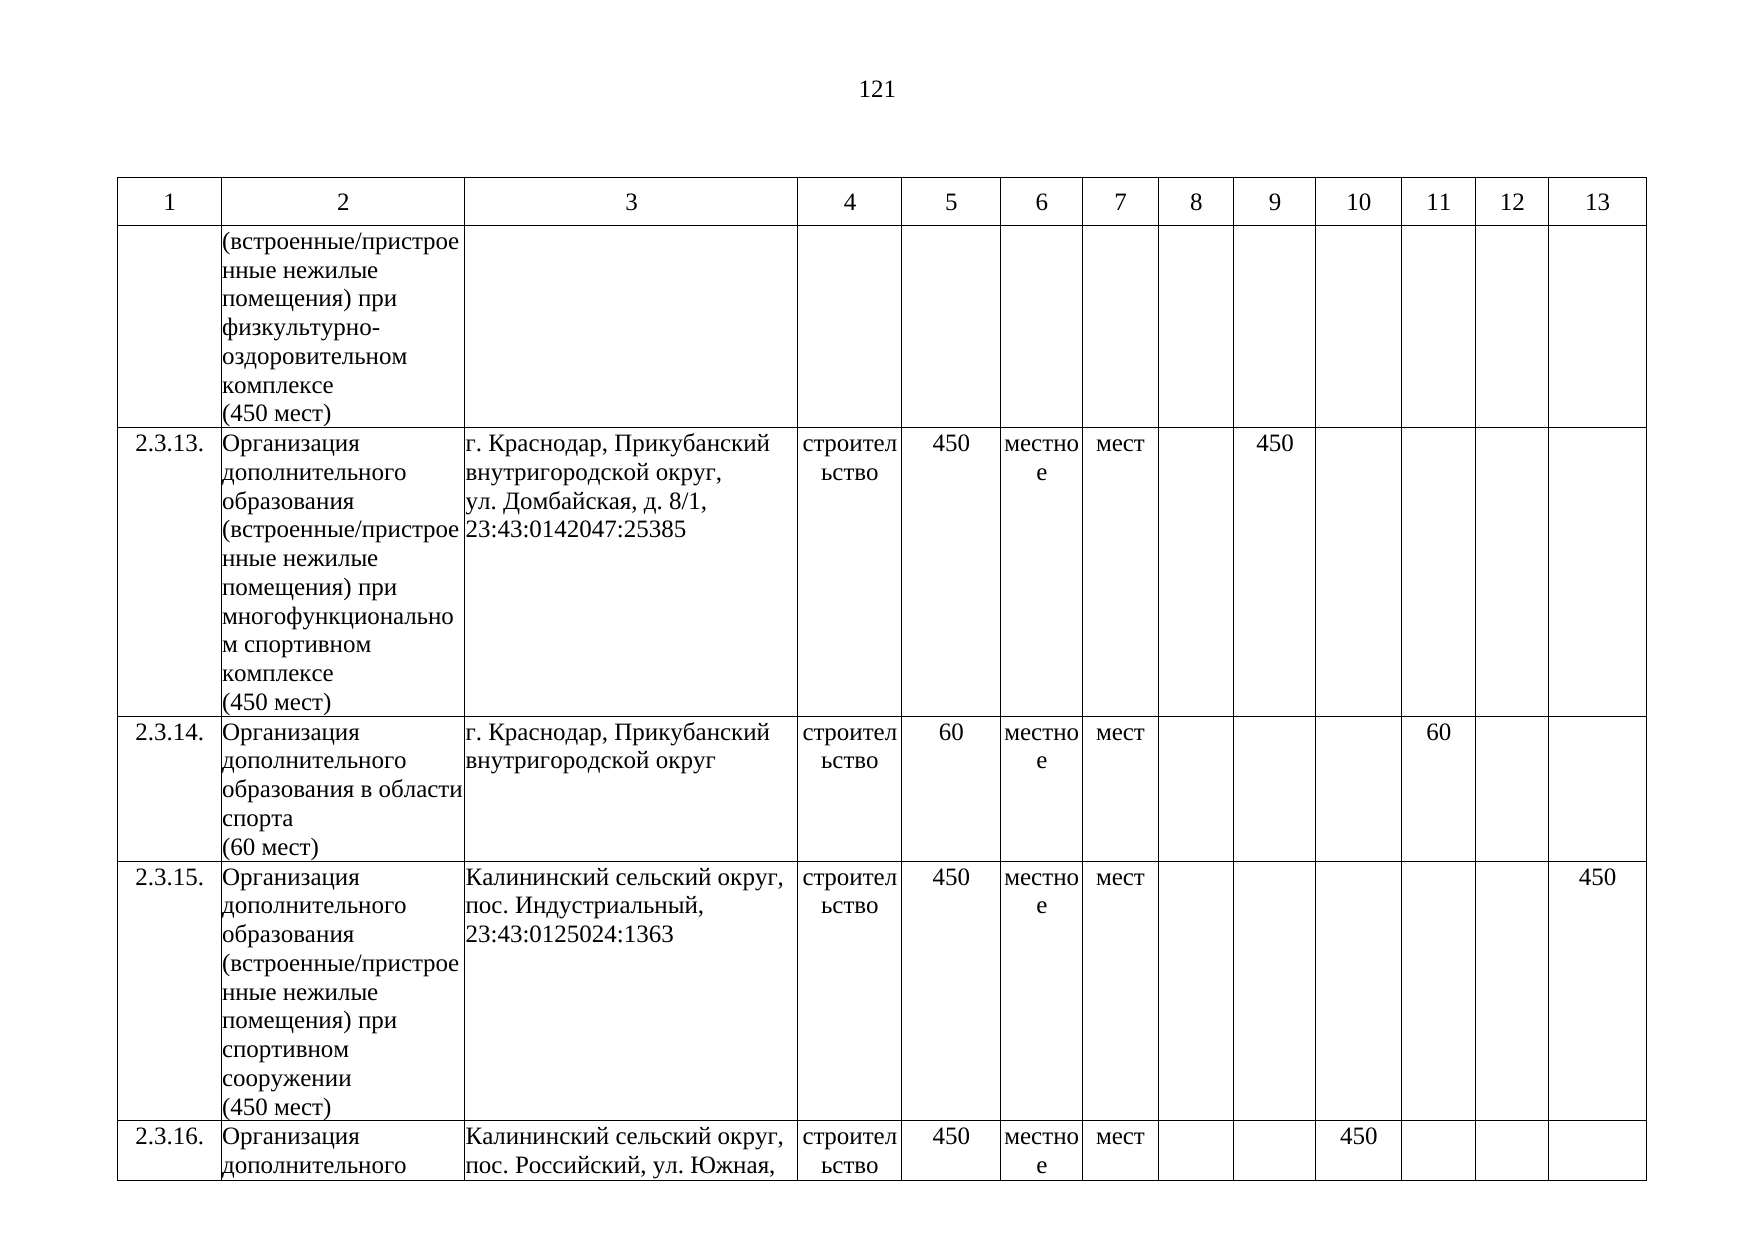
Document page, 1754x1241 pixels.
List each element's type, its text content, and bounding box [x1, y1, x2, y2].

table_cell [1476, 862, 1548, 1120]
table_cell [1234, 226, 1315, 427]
table_header 13 [1549, 178, 1646, 225]
table_header 10 [1316, 178, 1401, 225]
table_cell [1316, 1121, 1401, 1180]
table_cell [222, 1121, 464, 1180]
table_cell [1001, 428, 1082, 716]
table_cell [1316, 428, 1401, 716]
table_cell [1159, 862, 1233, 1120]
table_header 9 [1234, 178, 1315, 225]
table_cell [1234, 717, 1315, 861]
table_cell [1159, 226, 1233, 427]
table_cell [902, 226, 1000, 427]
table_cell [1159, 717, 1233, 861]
table_header 4 [798, 178, 901, 225]
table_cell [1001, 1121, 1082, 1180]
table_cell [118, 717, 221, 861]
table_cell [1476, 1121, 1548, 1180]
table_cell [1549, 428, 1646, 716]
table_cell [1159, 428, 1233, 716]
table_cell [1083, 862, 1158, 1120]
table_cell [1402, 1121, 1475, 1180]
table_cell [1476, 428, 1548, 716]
table_header 3 [465, 178, 797, 225]
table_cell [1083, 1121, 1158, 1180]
table_header 2 [222, 178, 464, 225]
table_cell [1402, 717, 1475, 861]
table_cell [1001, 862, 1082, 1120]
table_header 7 [1083, 178, 1158, 225]
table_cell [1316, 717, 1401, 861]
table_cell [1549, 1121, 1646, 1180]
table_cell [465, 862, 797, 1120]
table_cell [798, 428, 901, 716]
table_header 11 [1402, 178, 1475, 225]
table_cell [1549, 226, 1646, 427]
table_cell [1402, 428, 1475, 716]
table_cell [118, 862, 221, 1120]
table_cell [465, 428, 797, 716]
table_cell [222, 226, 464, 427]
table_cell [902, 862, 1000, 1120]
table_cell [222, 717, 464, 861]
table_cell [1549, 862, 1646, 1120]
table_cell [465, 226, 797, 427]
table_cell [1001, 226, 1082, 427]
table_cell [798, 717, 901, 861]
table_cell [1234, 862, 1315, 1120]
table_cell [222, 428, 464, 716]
table_header 12 [1476, 178, 1548, 225]
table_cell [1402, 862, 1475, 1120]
table_header 8 [1159, 178, 1233, 225]
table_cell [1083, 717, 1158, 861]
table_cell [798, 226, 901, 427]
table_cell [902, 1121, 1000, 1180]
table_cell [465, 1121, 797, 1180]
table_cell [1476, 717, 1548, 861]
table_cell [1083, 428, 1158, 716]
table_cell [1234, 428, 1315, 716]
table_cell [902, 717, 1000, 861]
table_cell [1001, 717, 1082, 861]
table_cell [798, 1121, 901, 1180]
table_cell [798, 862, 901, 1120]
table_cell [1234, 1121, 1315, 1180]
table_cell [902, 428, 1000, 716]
table_header 1 [118, 178, 221, 225]
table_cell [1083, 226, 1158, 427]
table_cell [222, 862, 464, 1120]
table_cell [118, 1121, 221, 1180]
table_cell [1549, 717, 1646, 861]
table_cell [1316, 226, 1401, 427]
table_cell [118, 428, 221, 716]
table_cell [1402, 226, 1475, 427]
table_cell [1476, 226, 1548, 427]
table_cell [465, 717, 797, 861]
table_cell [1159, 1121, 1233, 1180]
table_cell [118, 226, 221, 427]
table_header 5 [902, 178, 1000, 225]
table_header 6 [1001, 178, 1082, 225]
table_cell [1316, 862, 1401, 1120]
